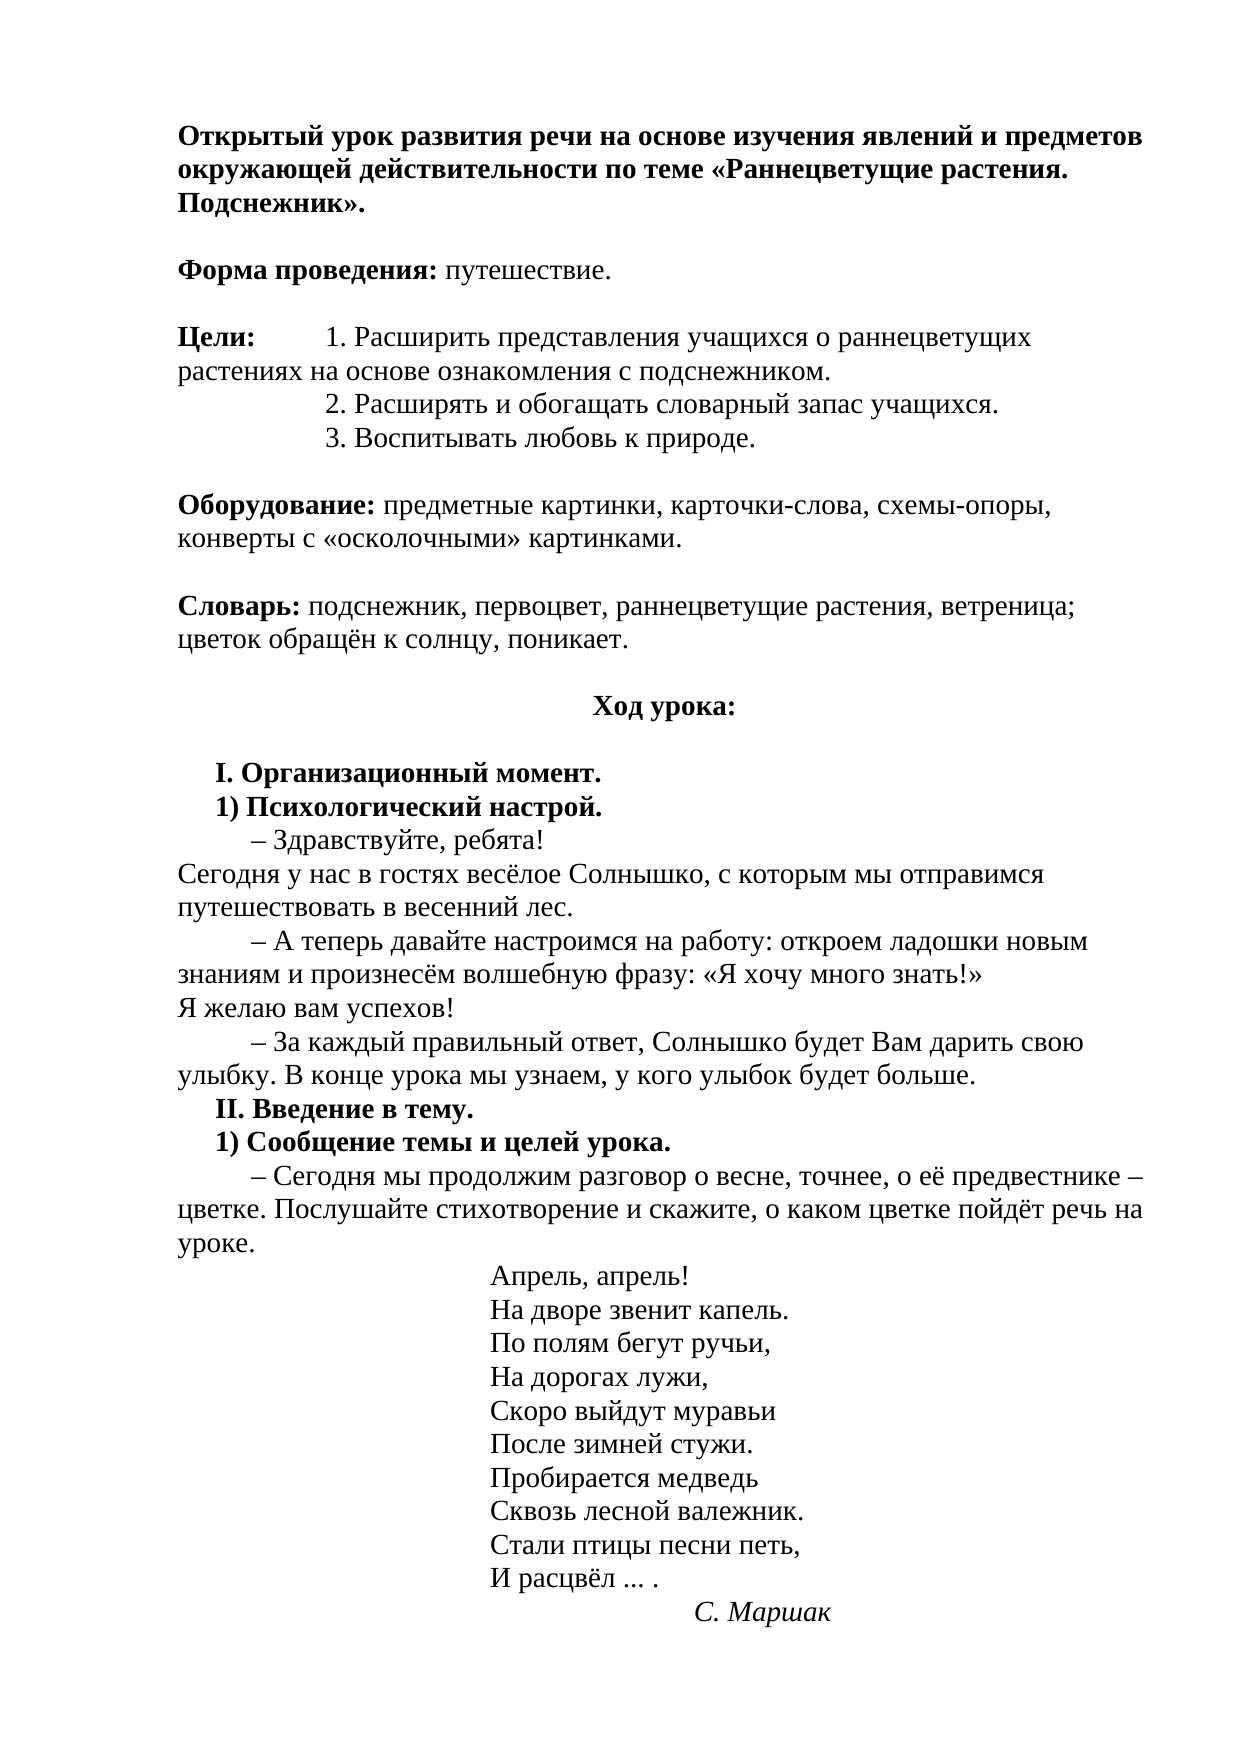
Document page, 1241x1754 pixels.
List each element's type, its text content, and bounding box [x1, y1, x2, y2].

text I. Организационный момент. [177, 755, 1152, 789]
text И расцвёл ... . [490, 1560, 1152, 1594]
text Апрель, апрель! [490, 1258, 1152, 1292]
text Пробирается медведь [490, 1460, 1152, 1493]
text Сквозь лесной валежник. [490, 1493, 1152, 1527]
text Я желаю вам успехов! [177, 990, 1152, 1024]
text По полям бегут ручьи, [490, 1326, 1152, 1359]
text С. Маршак [177, 1594, 1152, 1627]
text Оборудование: предметные картинки, карточки-слова, схемы-опоры, конверты с «осколочными» картинками. [177, 487, 1152, 554]
text 2. Расширять и обогащать словарный запас учащихся. [177, 386, 1152, 420]
text 1) Психологический настрой. [177, 789, 1152, 822]
text 1) Сообщение темы и целей урока. [177, 1124, 1152, 1158]
text Скоро выйдут муравьи [490, 1393, 1152, 1426]
text На дворе звенит капель. [490, 1292, 1152, 1326]
text 3. Воспитывать любовь к природе. [177, 420, 1152, 453]
text Форма проведения: путешествие. [177, 252, 1152, 286]
text Открытый урок развития речи на основе изучения явлений и предметов окружающей действительности по теме «Раннецветущие растения. Подснежник». [177, 118, 1152, 219]
text Цели: 1. Расширить представления учащихся о раннецветущих растениях на основе ознакомления с подснежником. [177, 319, 1152, 386]
text Сегодня у нас в гостях весёлое Солнышко, с которым мы отправимся путешествовать в весенний лес. [177, 856, 1152, 923]
text Ход урока: [177, 688, 1152, 722]
text – За каждый правильный ответ, Солнышко будет Вам дарить свою улыбку. В конце урока мы узнаем, у кого улыбок будет больше. [177, 1024, 1152, 1091]
text Стали птицы песни петь, [490, 1527, 1152, 1560]
text После зимней стужи. [490, 1426, 1152, 1460]
text – Здравствуйте, ребята! [177, 822, 1152, 856]
text – Сегодня мы продолжим разговор о весне, точнее, о её предвестнике – цветке. Послушайте стихотворение и скажите, о каком цветке пойдёт речь на уроке. [177, 1158, 1152, 1258]
text На дорогах лужи, [490, 1359, 1152, 1393]
text II. Введение в тему. [177, 1091, 1152, 1124]
text Словарь: подснежник, первоцвет, раннецветущие растения, ветреница; цветок обращён к солнцу, поникает. [177, 588, 1152, 655]
text – А теперь давайте настроимся на работу: откроем ладошки новым знаниям и произнесём волшебную фразу: «Я хочу много знать!» [177, 923, 1152, 990]
